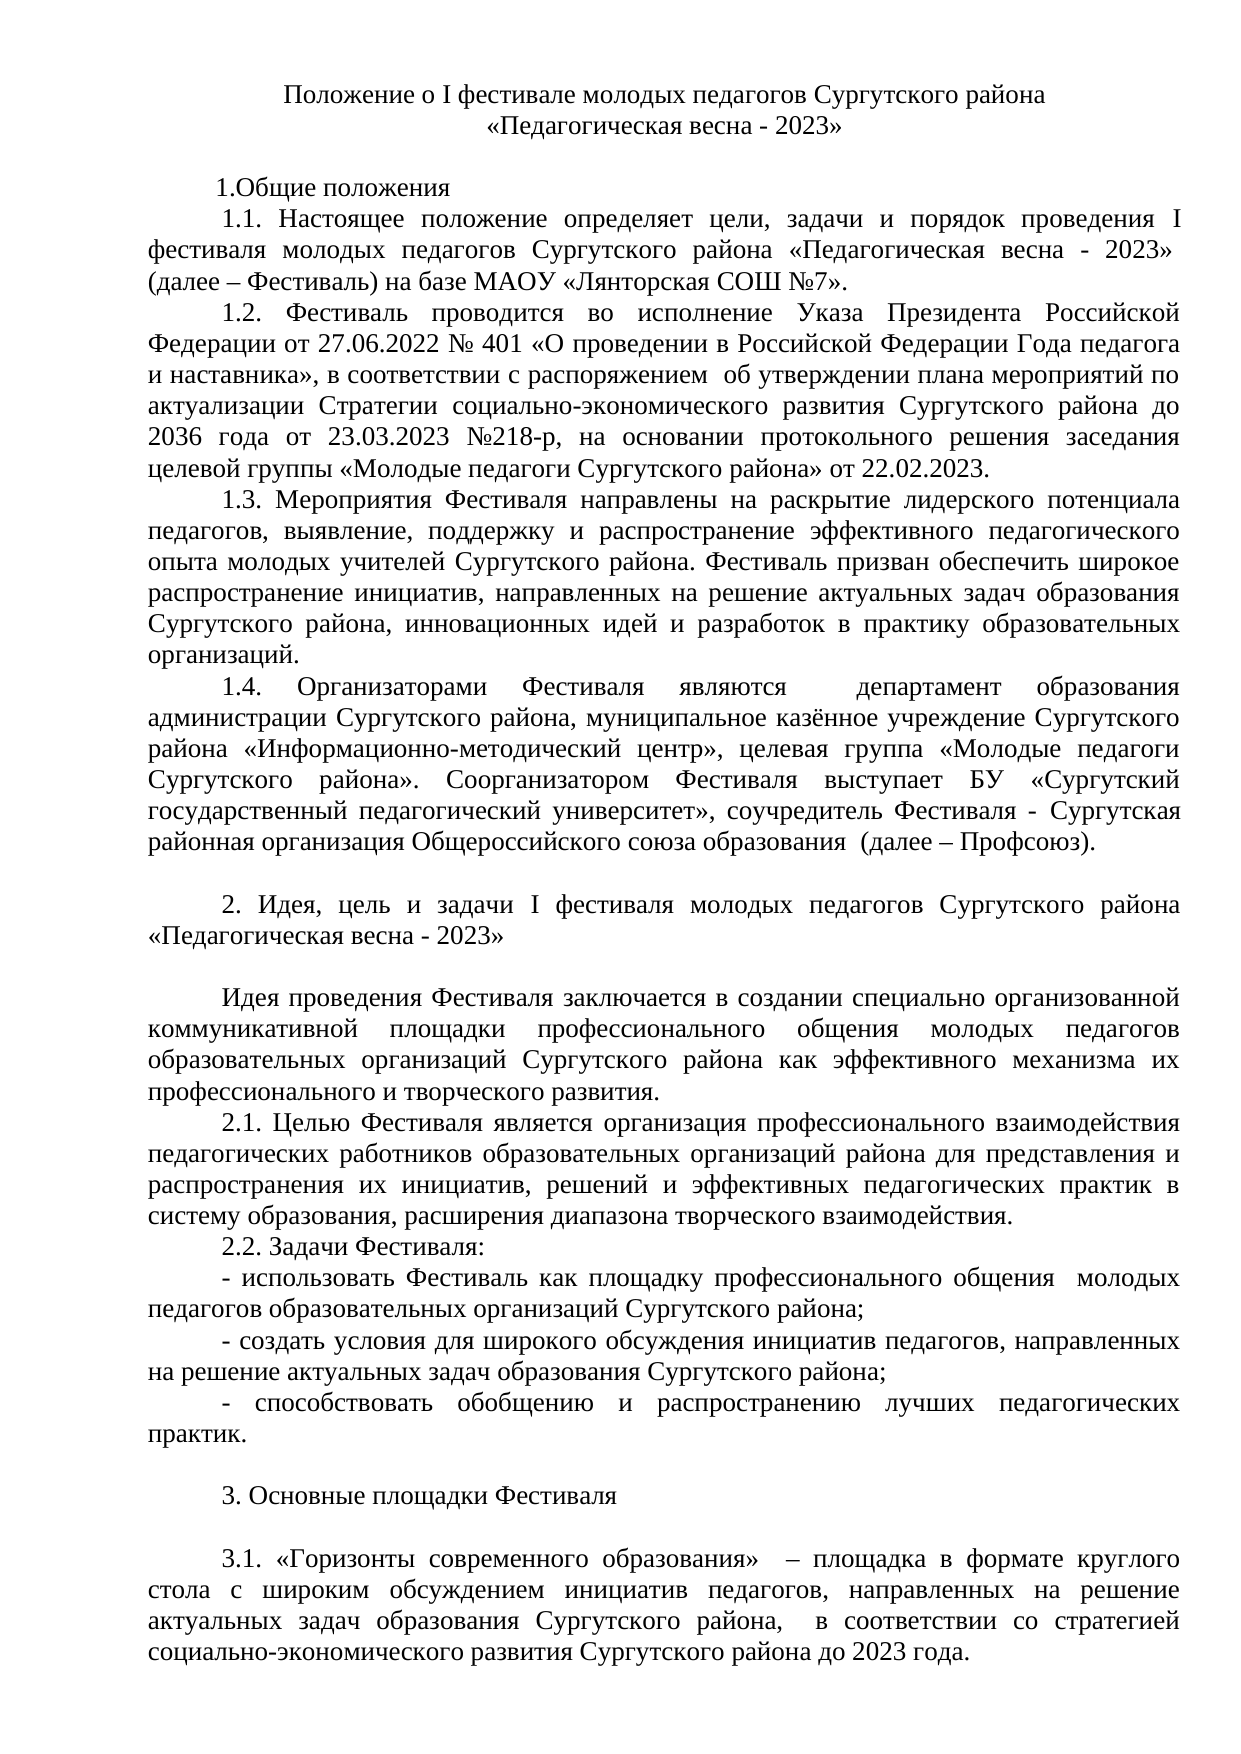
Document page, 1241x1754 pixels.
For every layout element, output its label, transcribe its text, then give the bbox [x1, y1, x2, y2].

text 1.Общие положения [148, 171, 1181, 202]
text 1.2. Фестиваль проводится во исполнение Указа Президента Российской Федерации от 27.06.2022 № 401 «О проведении в Российской Федерации Года педагога и наставника», в соответствии с распоряжением об утверждении плана мероприятий по актуализации Стратегии социально-экономического развития Сургутского района до 2036 года от 23.03.2023 №218-р, на основании протокольного решения заседания целевой группы «Молодые педагоги Сургутского района» от 22.02.2023. [148, 296, 1181, 483]
text «Педагогическая весна - 2023» [148, 109, 1181, 140]
text 1.4. Организаторами Фестиваля являются департамент образования администрации Сургутского района, муниципальное казённое учреждение Сургутского района «Информационно-методический центр», целевая группа «Молодые педагоги Сургутского района». Соорганизатором Фестиваля выступает БУ «Сургутский государственный педагогический университет», соучредитель Фестиваля - Сургутская районная организация Общероссийского союза образования (далее – Профсоюз). [148, 670, 1181, 857]
text 2.1. Целью Фестиваля является организация профессионального взаимодействия педагогических работников образовательных организаций района для представления и распространения их инициатив, решений и эффективных педагогических практик в систему образования, расширения диапазона творческого взаимодействия. [148, 1106, 1181, 1230]
text 1.1. Настоящее положение определяет цели, задачи и порядок проведения I фестиваля молодых педагогов Сургутского района «Педагогическая весна - 2023» (далее – Фестиваль) на базе МАОУ «Лянторская СОШ №7». [148, 202, 1181, 296]
text 3. Основные площадки Фестиваля [148, 1479, 1181, 1511]
text Положение о I фестивале молодых педагогов Сургутского района [148, 78, 1181, 109]
text - способствовать обобщению и распространению лучших педагогических практик. [148, 1386, 1181, 1448]
text 2. Идея, цель и задачи I фестиваля молодых педагогов Сургутского района «Педагогическая весна - 2023» [148, 888, 1181, 950]
text 2.2. Задачи Фестиваля: [148, 1230, 1181, 1261]
text 3.1. «Горизонты современного образования» – площадка в формате круглого стола с широким обсуждением инициатив педагогов, направленных на решение актуальных задач образования Сургутского района, в соответствии со стратегией социально-экономического развития Сургутского района до 2023 года. [148, 1542, 1181, 1666]
text 1.3. Мероприятия Фестиваля направлены на раскрытие лидерского потенциала педагогов, выявление, поддержку и распространение эффективного педагогического опыта молодых учителей Сургутского района. Фестиваль призван обеспечить широкое распространение инициатив, направленных на решение актуальных задач образования Сургутского района, инновационных идей и разработок в практику образовательных организаций. [148, 483, 1181, 670]
text - создать условия для широкого обсуждения инициатив педагогов, направленных на решение актуальных задач образования Сургутского района; [148, 1324, 1181, 1386]
text Идея проведения Фестиваля заключается в создании специально организованной коммуникативной площадки профессионального общения молодых педагогов образовательных организаций Сургутского района как эффективного механизма их профессионального и творческого развития. [148, 981, 1181, 1106]
text - использовать Фестиваль как площадку профессионального общения молодых педагогов образовательных организаций Сургутского района; [148, 1261, 1181, 1324]
